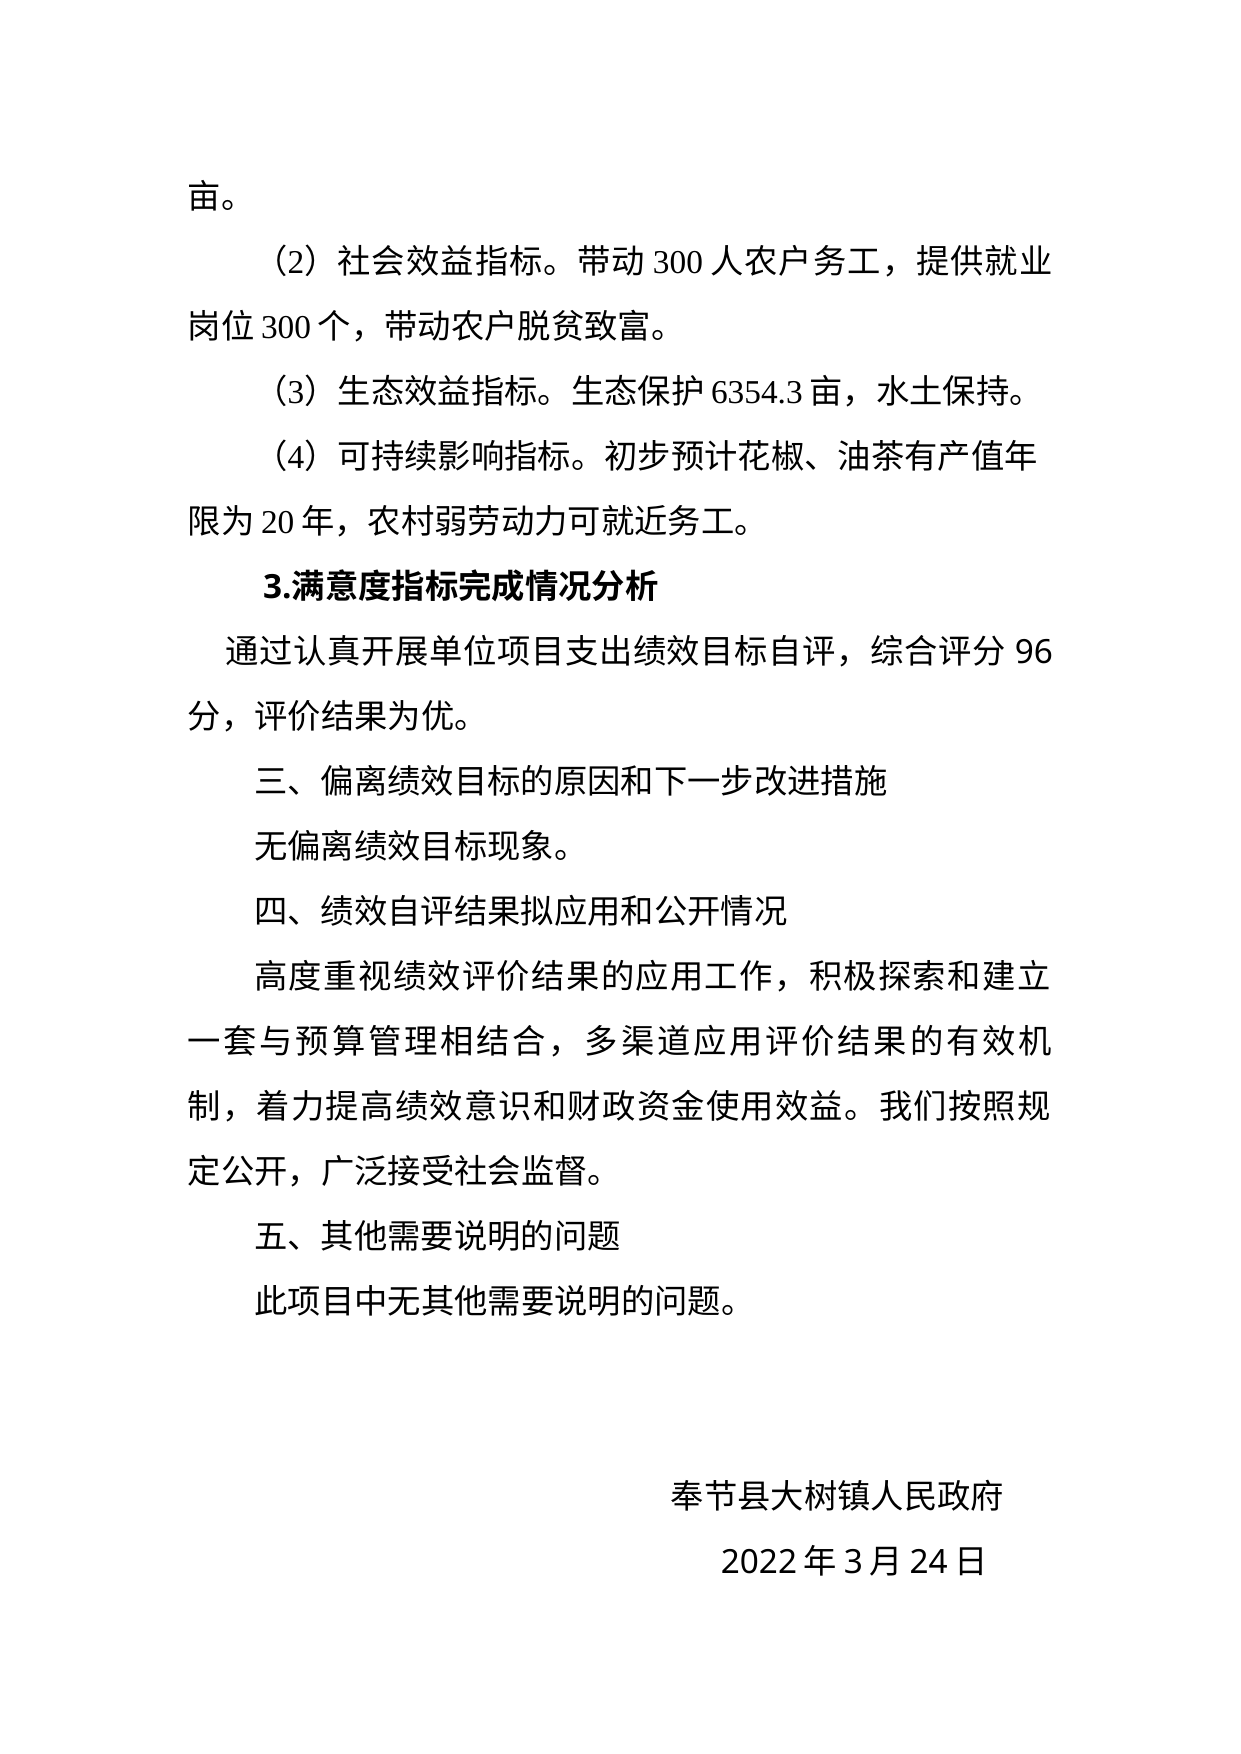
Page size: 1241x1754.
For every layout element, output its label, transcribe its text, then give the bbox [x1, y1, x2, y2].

text 2022年3月24日 [254, 1527, 1053, 1592]
list 3.满意度指标完成情况分析 通过认真开展单位项目支出绩效目标自评，综合评分96分，评价结果为优。 [187, 552, 1053, 747]
text 三、偏离绩效目标的原因和下一步改进措施 无偏离绩效目标现象。 四、绩效自评结果拟应用和公开情况 [254, 747, 1053, 942]
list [187, 162, 1053, 227]
text 奉节县大树镇人民政府 [254, 1462, 1053, 1527]
list 社会效益指标。带动300人农户务工，提供就业岗位300个，带动农户脱贫致富。 [187, 227, 1053, 357]
list 此项目中无其他需要说明的问题。 [187, 1267, 1053, 1332]
text 高度重视绩效评价结果的应用工作，积极探索和建立一套与预算管理相结合，多渠道应用评价结果的有效机制，着力提高绩效意识和财政资金使用效益。我们按照规定公开，广泛接受社会监督。 [187, 942, 1053, 1202]
list 可持续影响指标。初步预计花椒、油茶有产值年限为20年，农村弱劳动力可就近务工。 [187, 422, 1053, 552]
list 其他需要说明的问题 [254, 1202, 1053, 1267]
list 生态效益指标。生态保护6354.3亩，水土保持。 [187, 357, 1053, 422]
